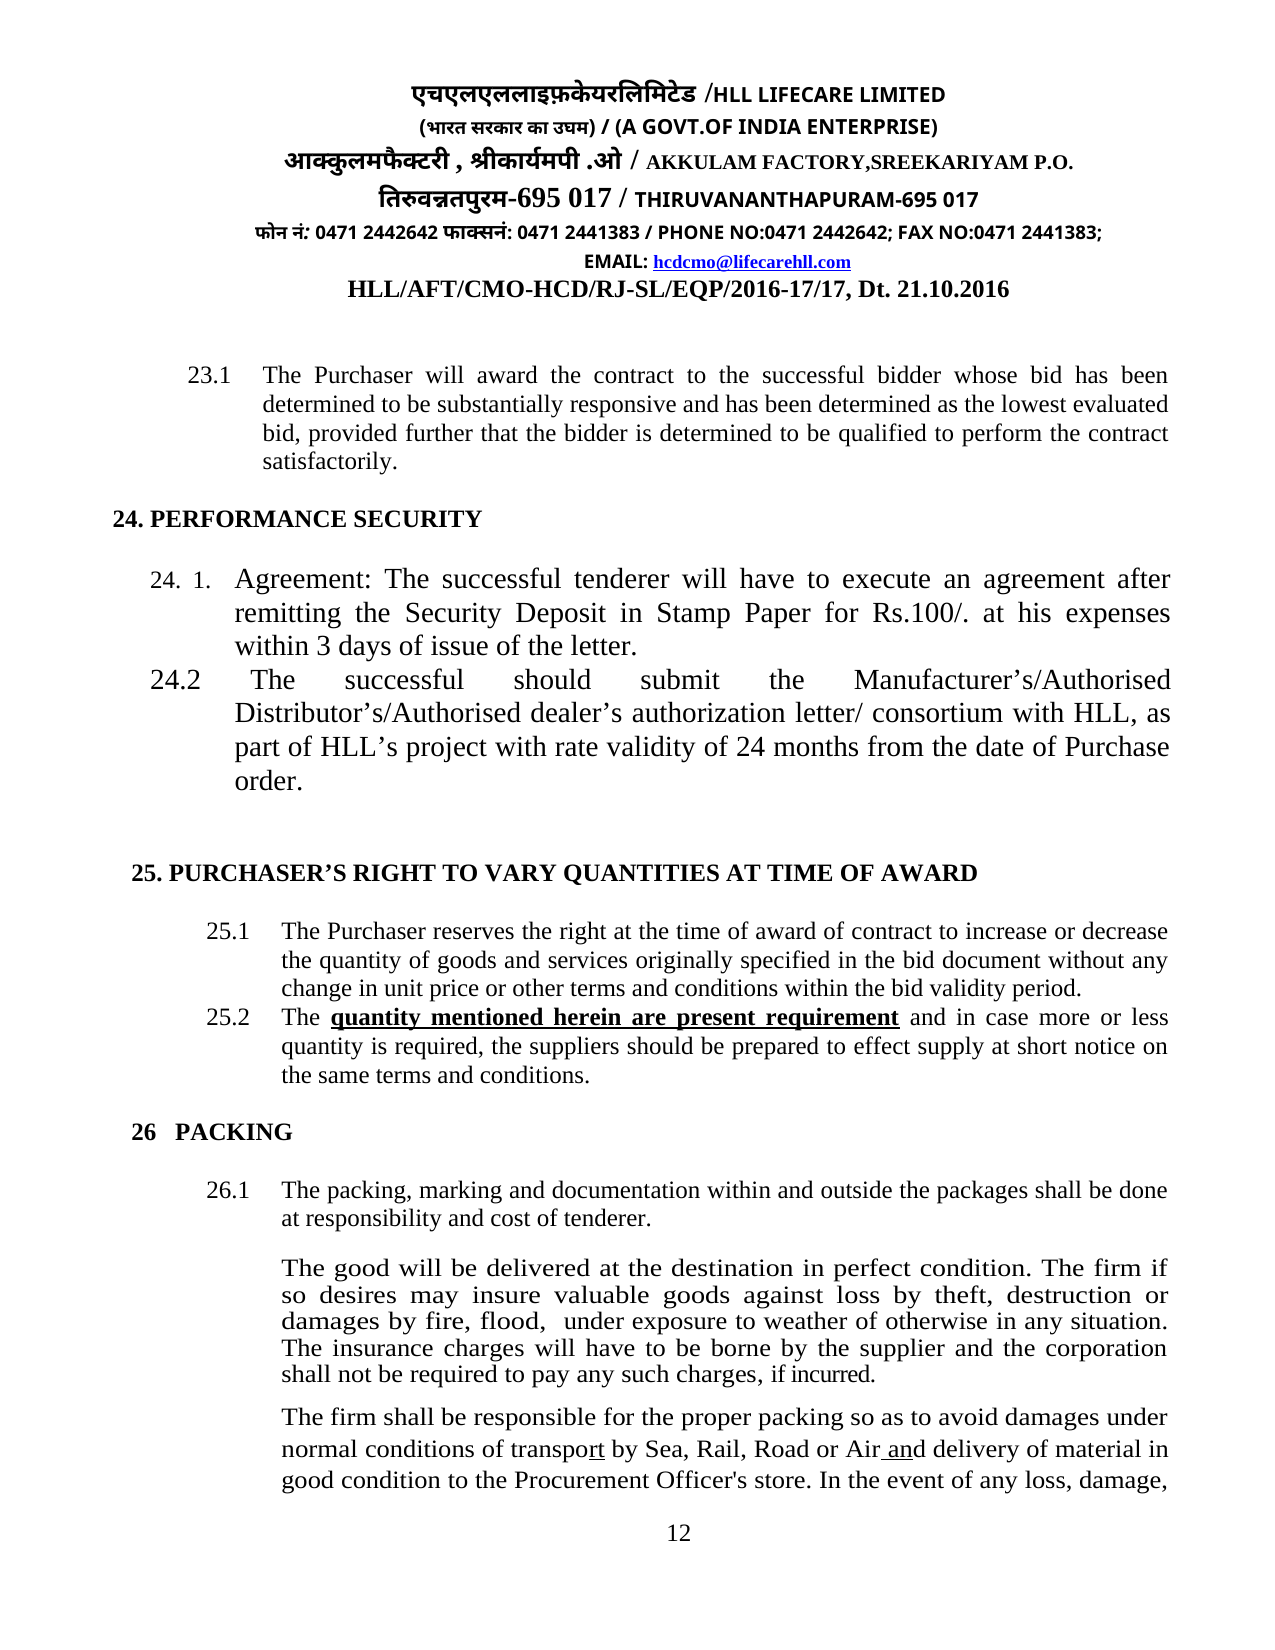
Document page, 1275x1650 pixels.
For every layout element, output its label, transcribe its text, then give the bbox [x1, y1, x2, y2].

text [281, 1401, 1169, 1494]
list PACKING [131, 1117, 1226, 1146]
text 24.2 The successful should submit the Manufacturer’s/Authorised Distributor’s/Authorised dealer’s authorization letter/ consortium with HLL, as part of HLL’s project with rate validity of 24 months from the date of Purchase order. [150, 662, 1172, 796]
text 23.1 The Purchaser will award the contract to the successful bidder whose bid has been determined to be substantially responsive and has been determined as the lowest evaluated bid, provided further that the bidder is determined to be qualified to perform the contract satisfactorily. [187, 360, 1169, 475]
text 24. PERFORMANCE SECURITY [112, 504, 1226, 533]
list The quantity mentioned herein are present requirement and in case more or less quantity is required, the suppliers should be prepared to effect supply at short notice on the same terms and conditions. [206, 1002, 1169, 1088]
text 24. 1. Agreement: The successful tenderer will have to execute an agreement after remitting the Security Deposit in Stamp Paper for Rs.100/. at his expenses within 3 days of issue of the letter. [150, 561, 1172, 662]
text The good will be delivered at the destination in perfect condition. The firm if so desires may insure valuable goods against loss by theft, destruction or damages by fire, flood, under exposure to weather of otherwise in any situation. The insurance charges will have to be borne by the supplier and the corporation shall not be required to pay any such charges, if incurred. [281, 1256, 1169, 1388]
list The Purchaser reserves the right at the time of award of contract to increase or decrease the quantity of goods and services originally specified in the bid document without any change in unit price or other terms and conditions within the bid validity period. [206, 916, 1169, 1002]
text 25. PURCHASER’S RIGHT TO VARY QUANTITIES AT TIME OF AWARD [131, 858, 1226, 887]
list The packing, marking and documentation within and outside the packages shall be done at responsibility and cost of tenderer. [206, 1175, 1169, 1232]
